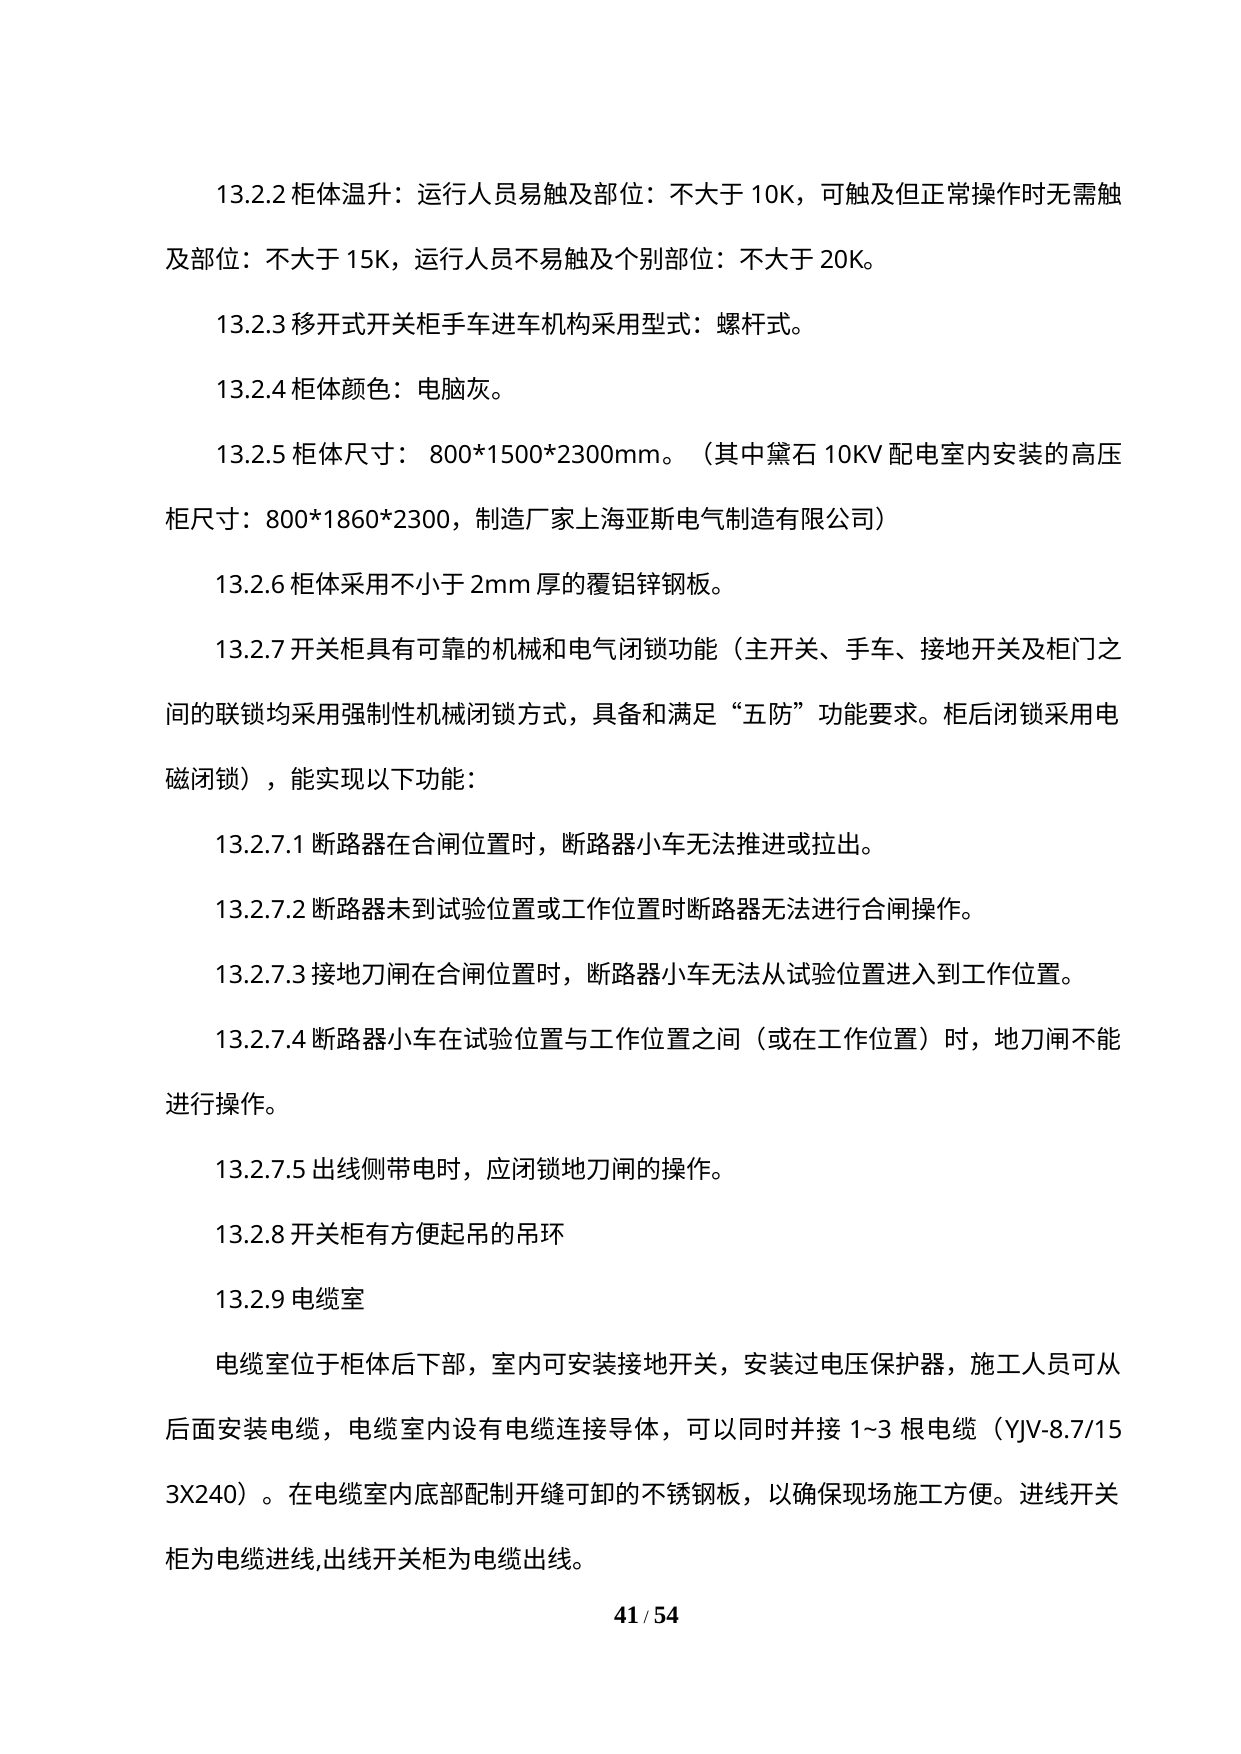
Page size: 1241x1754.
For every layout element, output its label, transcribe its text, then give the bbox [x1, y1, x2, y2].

text 13.2.3移开式开关柜手车进车机构采用型式：螺杆式。 [165, 290, 1122, 355]
text 13.2.7.2断路器未到试验位置或工作位置时断路器无法进行合闸操作。 [165, 875, 1122, 940]
text 13.2.2柜体温升：运行人员易触及部位：不大于10K，可触及但正常操作时无需触及部位：不大于15K，运行人员不易触及个别部位：不大于20K。 [165, 160, 1122, 290]
text 13.2.7开关柜具有可靠的机械和电气闭锁功能（主开关、手车、接地开关及柜门之间的联锁均采用强制性机械闭锁方式，具备和满足“五防”功能要求。柜后闭锁采用电磁闭锁），能实现以下功能： [165, 615, 1122, 810]
text 13.2.7.3接地刀闸在合闸位置时，断路器小车无法从试验位置进入到工作位置。 [165, 940, 1122, 1005]
text 13.2.7.1断路器在合闸位置时，断路器小车无法推进或拉出。 [165, 810, 1122, 875]
text 13.2.7.4断路器小车在试验位置与工作位置之间（或在工作位置）时，地刀闸不能进行操作。 [165, 1005, 1122, 1135]
text 13.2.9电缆室 [165, 1265, 1122, 1330]
text 13.2.7.5出线侧带电时，应闭锁地刀闸的操作。 [165, 1135, 1122, 1200]
text 13.2.8开关柜有方便起吊的吊环 [165, 1200, 1122, 1265]
text 电缆室位于柜体后下部，室内可安装接地开关，安装过电压保护器，施工人员可从后面安装电缆，电缆室内设有电缆连接导体，可以同时并接1~3 根电缆（YJV-8.7/15 3X240）。在电缆室内底部配制开缝可卸的不锈钢板，以确保现场施工方便。进线开关柜为电缆进线,出线开关柜为电缆出线。 [165, 1330, 1122, 1590]
text 13.2.4柜体颜色：电脑灰。 [165, 355, 1122, 420]
text 13.2.5柜体尺寸： 800*1500*2300mm。（其中黛石10KV配电室内安装的高压柜尺寸：800*1860*2300，制造厂家上海亚斯电气制造有限公司） [165, 420, 1122, 550]
text 13.2.6柜体采用不小于2mm厚的覆铝锌钢板。 [165, 550, 1122, 615]
